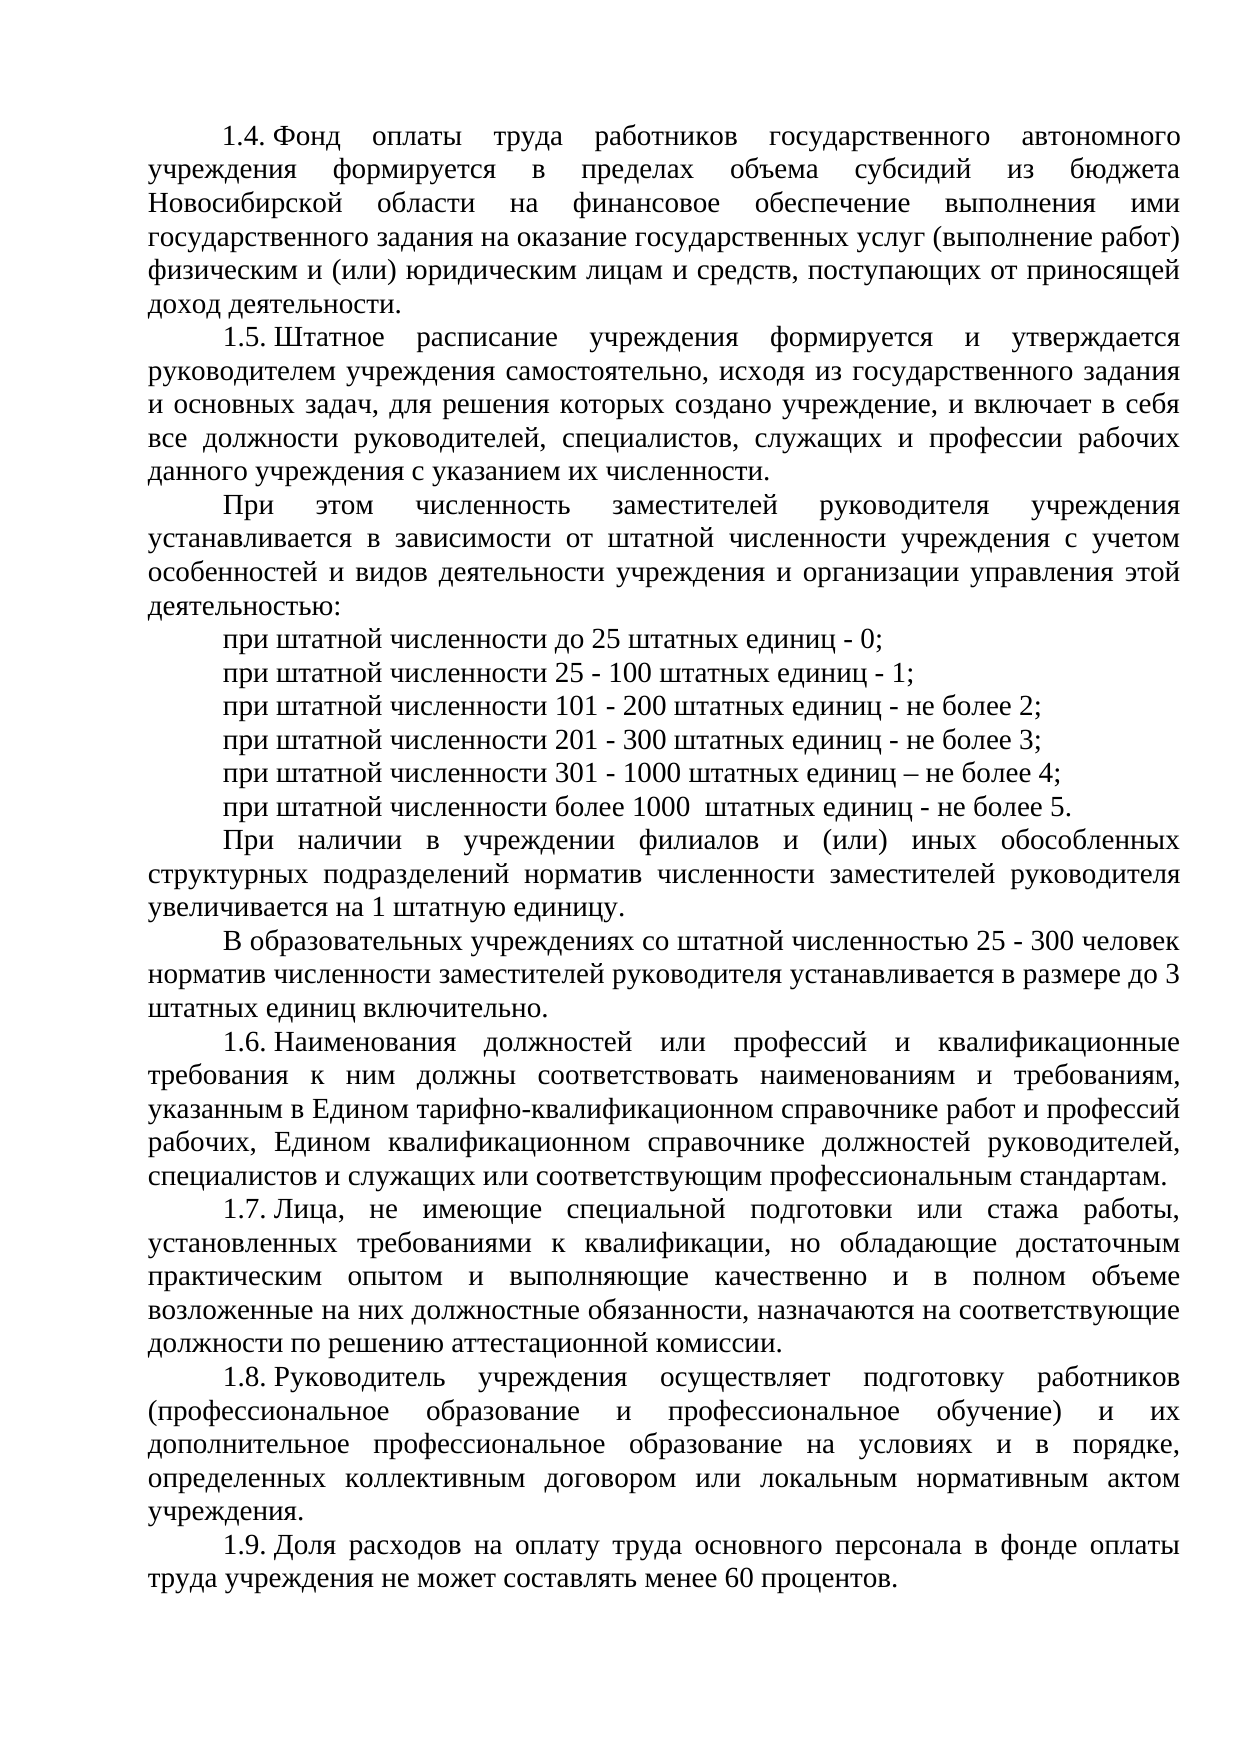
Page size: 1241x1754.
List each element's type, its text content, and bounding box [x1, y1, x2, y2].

text 1.8. Руководитель учреждения осуществляет подготовку работников (профессиональное образование и профессиональное обучение) и их дополнительное профессиональное образование на условиях и в порядке, определенных коллективным договором или локальным нормативным актом учреждения. [148, 1359, 1181, 1527]
text При наличии в учреждении филиалов и (или) иных обособленных структурных подразделений норматив численности заместителей руководителя увеличивается на 1 штатную единицу. [148, 822, 1181, 923]
text 1.5. Штатное расписание учреждения формируется и утверждается руководителем учреждения самостоятельно, исходя из государственного задания и основных задач, для решения которых создано учреждение, и включает в себя все должности руководителей, специалистов, служащих и профессии рабочих данного учреждения с указанием их численности. [148, 319, 1181, 487]
text при штатной численности 25 - 100 штатных единиц - 1; [148, 655, 1181, 688]
text 1.7. Лица, не имеющие специальной подготовки или стажа работы, установленных требованиями к квалификации, но обладающие достаточным практическим опытом и выполняющие качественно и в полном объеме возложенные на них должностные обязанности, назначаются на соответствующие должности по решению аттестационной комиссии. [148, 1191, 1181, 1359]
text При этом численность заместителей руководителя учреждения устанавливается в зависимости от штатной численности учреждения с учетом особенностей и видов деятельности учреждения и организации управления этой деятельностью: [148, 487, 1181, 621]
text при штатной численности до 25 штатных единиц - 0; [148, 621, 1181, 655]
text 1.4. Фонд оплаты труда работников государственного автономного учреждения формируется в пределах объема субсидий из бюджета Новосибирской области на финансовое обеспечение выполнения ими государственного задания на оказание государственных услуг (выполнение работ) физическим и (или) юридическим лицам и средств, поступающих от приносящей доход деятельности. [148, 118, 1181, 319]
text В образовательных учреждениях со штатной численностью 25 - 300 человек норматив численности заместителей руководителя устанавливается в размере до 3 штатных единиц включительно. [148, 923, 1181, 1024]
text при штатной численности 201 - 300 штатных единиц - не более 3; [148, 722, 1181, 755]
text 1.9. Доля расходов на оплату труда основного персонала в фонде оплаты труда учреждения не может составлять менее 60 процентов. [148, 1527, 1181, 1594]
text при штатной численности 101 - 200 штатных единиц - не более 2; [148, 688, 1181, 722]
text при штатной численности 301 - 1000 штатных единиц – не более 4; [148, 755, 1181, 789]
text 1.6. Наименования должностей или профессий и квалификационные требования к ним должны соответствовать наименованиям и требованиям, указанным в Едином тарифно-квалификационном справочнике работ и профессий рабочих, Едином квалификационном справочнике должностей руководителей, специалистов и служащих или соответствующим профессиональным стандартам. [148, 1024, 1181, 1191]
text при штатной численности более 1000 штатных единиц - не более 5. [148, 789, 1181, 822]
